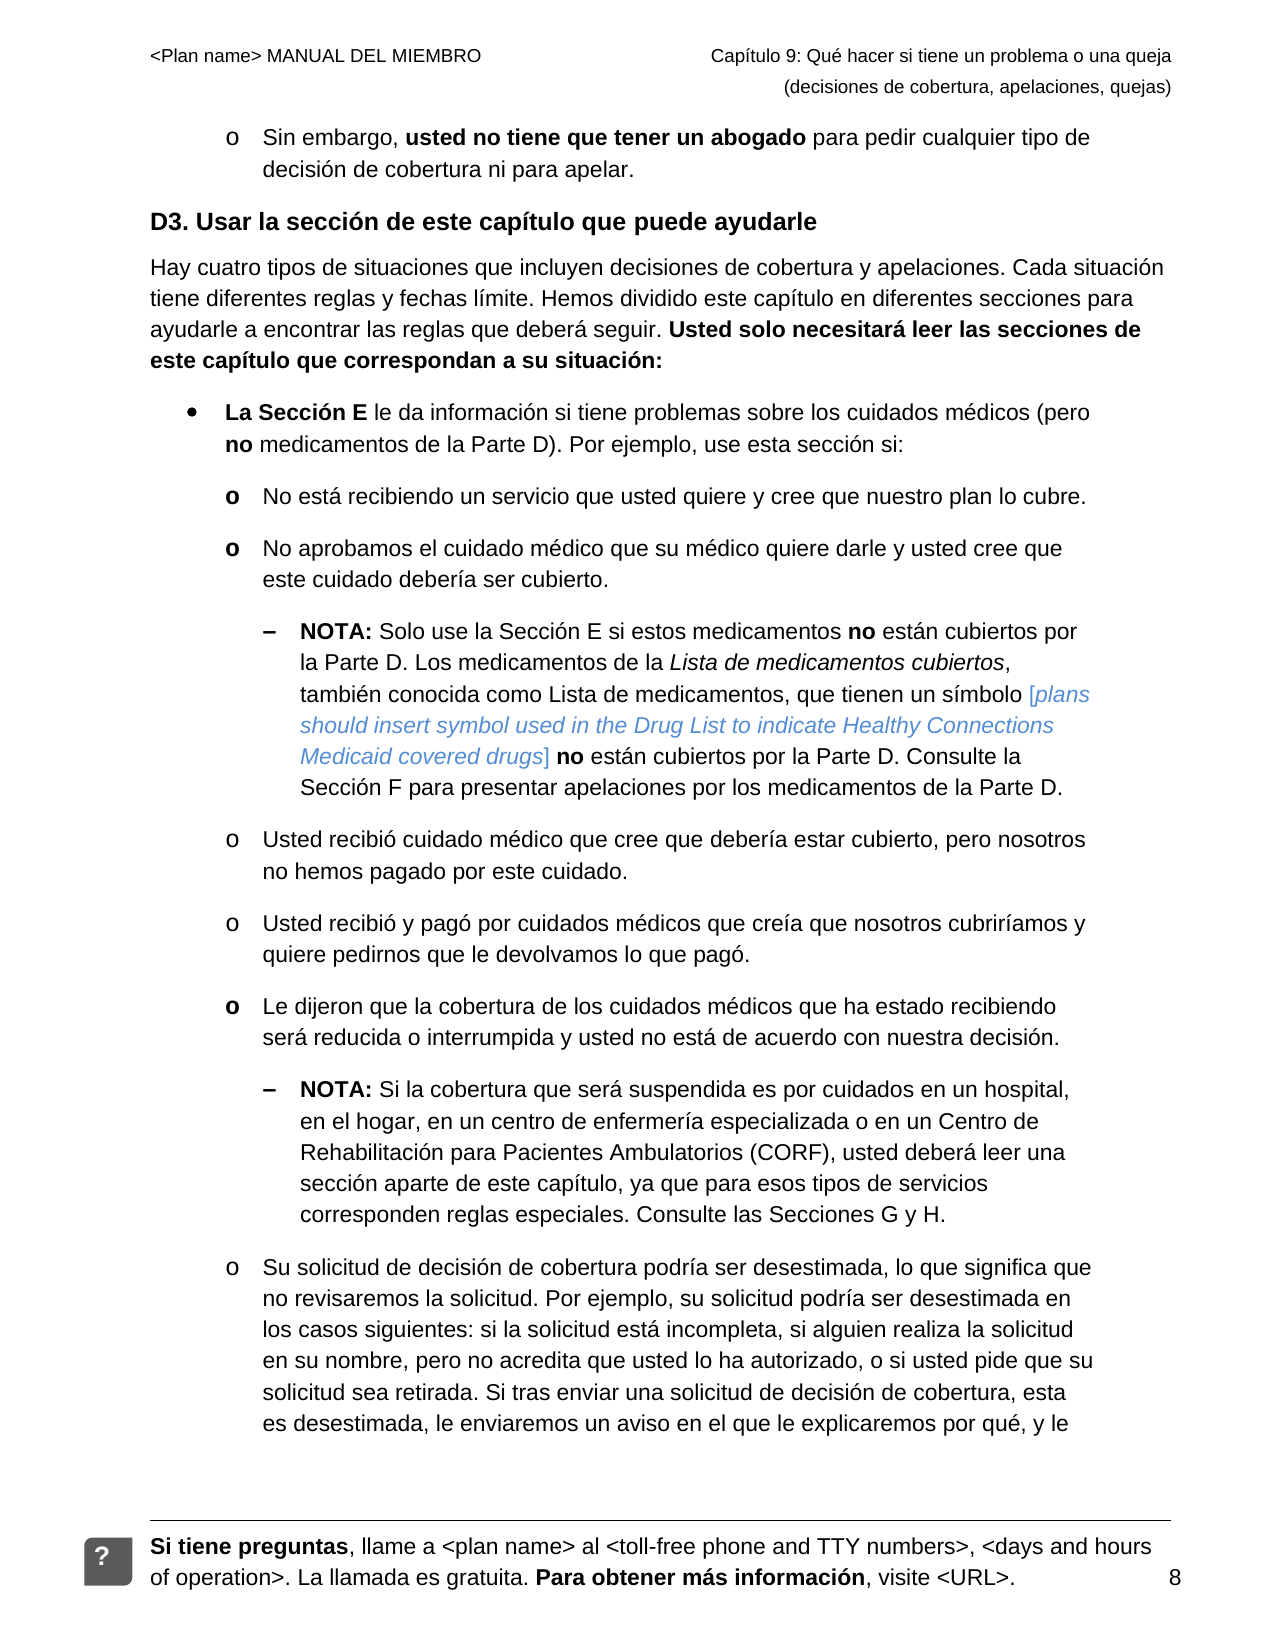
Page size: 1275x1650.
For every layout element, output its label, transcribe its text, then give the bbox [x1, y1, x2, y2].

list NOTA: Si la cobertura que será suspendida es por cuidados en un hospital, en el hogar, en un centro de enfermería especializada o en un Centro de Rehabilitación para Pacientes Ambulatorios (CORF), usted deberá leer una sección aparte de este capítulo, ya que para esos tipos de servicios corresponden reglas especiales. Consulte las Secciones G y H. [262, 1073, 1096, 1229]
list La Sección E le da información si tiene problemas sobre los cuidados médicos (pero no medicamentos de la Parte D). Por ejemplo, use esta sección si: [187, 396, 1096, 458]
list Usted recibió y pagó por cuidados médicos que creía que nosotros cubriríamos y quiere pedirnos que le devolvamos lo que pagó. [225, 906, 1096, 969]
text Hay cuatro tipos de situaciones que incluyen decisiones de cobertura y apelaciones. Cada situación tiene diferentes reglas y fechas límite. Hemos dividido este capítulo en diferentes secciones para ayudarle a encontrar las reglas que deberá seguir. Usted solo necesitará leer las secciones de este capítulo que correspondan a su situación: [150, 250, 1171, 375]
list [225, 1250, 1096, 1437]
list NOTA: Solo use la Sección E si estos medicamentos no están cubiertos por la Parte D. Los medicamentos de la Lista de medicamentos cubiertos, también conocida como Lista de medicamentos, que tienen un símbolo [plans should insert symbol used in the Drug List to indicate Healthy Connections Medicaid covered drugs] no están cubiertos por la Parte D. Consulte la Sección F para presentar apelaciones por los medicamentos de la Parte D. [262, 614, 1096, 802]
list No está recibiendo un servicio que usted quiere y cree que nuestro plan lo cubre. [225, 479, 1096, 510]
subtitle D3. Usar la sección de este capítulo que puede ayudarle [150, 204, 1096, 237]
list Le dijeron que la cobertura de los cuidados médicos que ha estado recibiendo será reducida o interrumpida y usted no está de acuerdo con nuestra decisión. [225, 989, 1096, 1052]
list Usted recibió cuidado médico que cree que debería estar cubierto, pero nosotros no hemos pagado por este cuidado. [225, 823, 1096, 885]
list Sin embargo, usted no tiene que tener un abogado para pedir cualquier tipo de decisión de cobertura ni para apelar. [225, 121, 1096, 183]
list No aprobamos el cuidado médico que su médico quiere darle y usted cree que este cuidado debería ser cubierto. [225, 531, 1096, 594]
